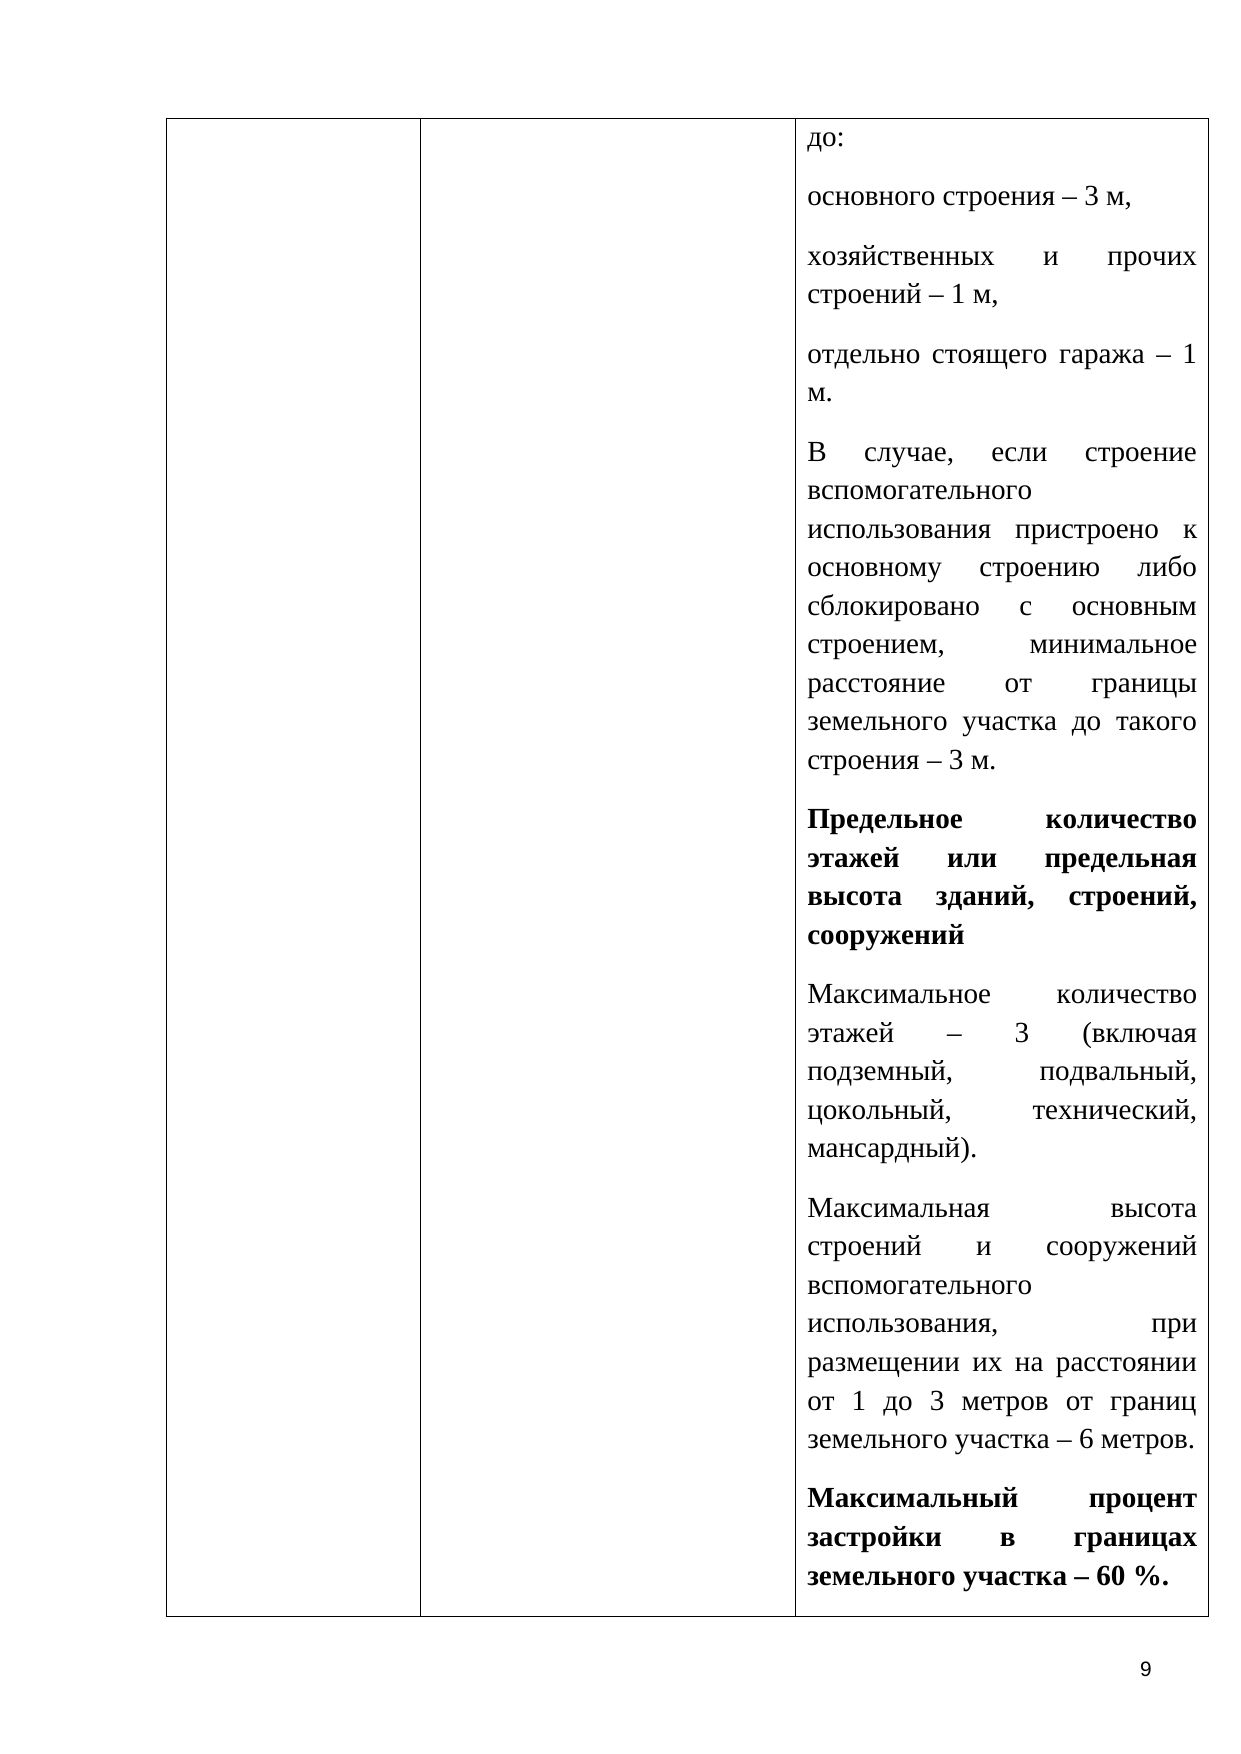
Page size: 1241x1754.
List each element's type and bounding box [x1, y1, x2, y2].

table_cell [421, 119, 795, 1616]
table_cell [167, 119, 420, 1616]
table_cell [796, 119, 1208, 1616]
